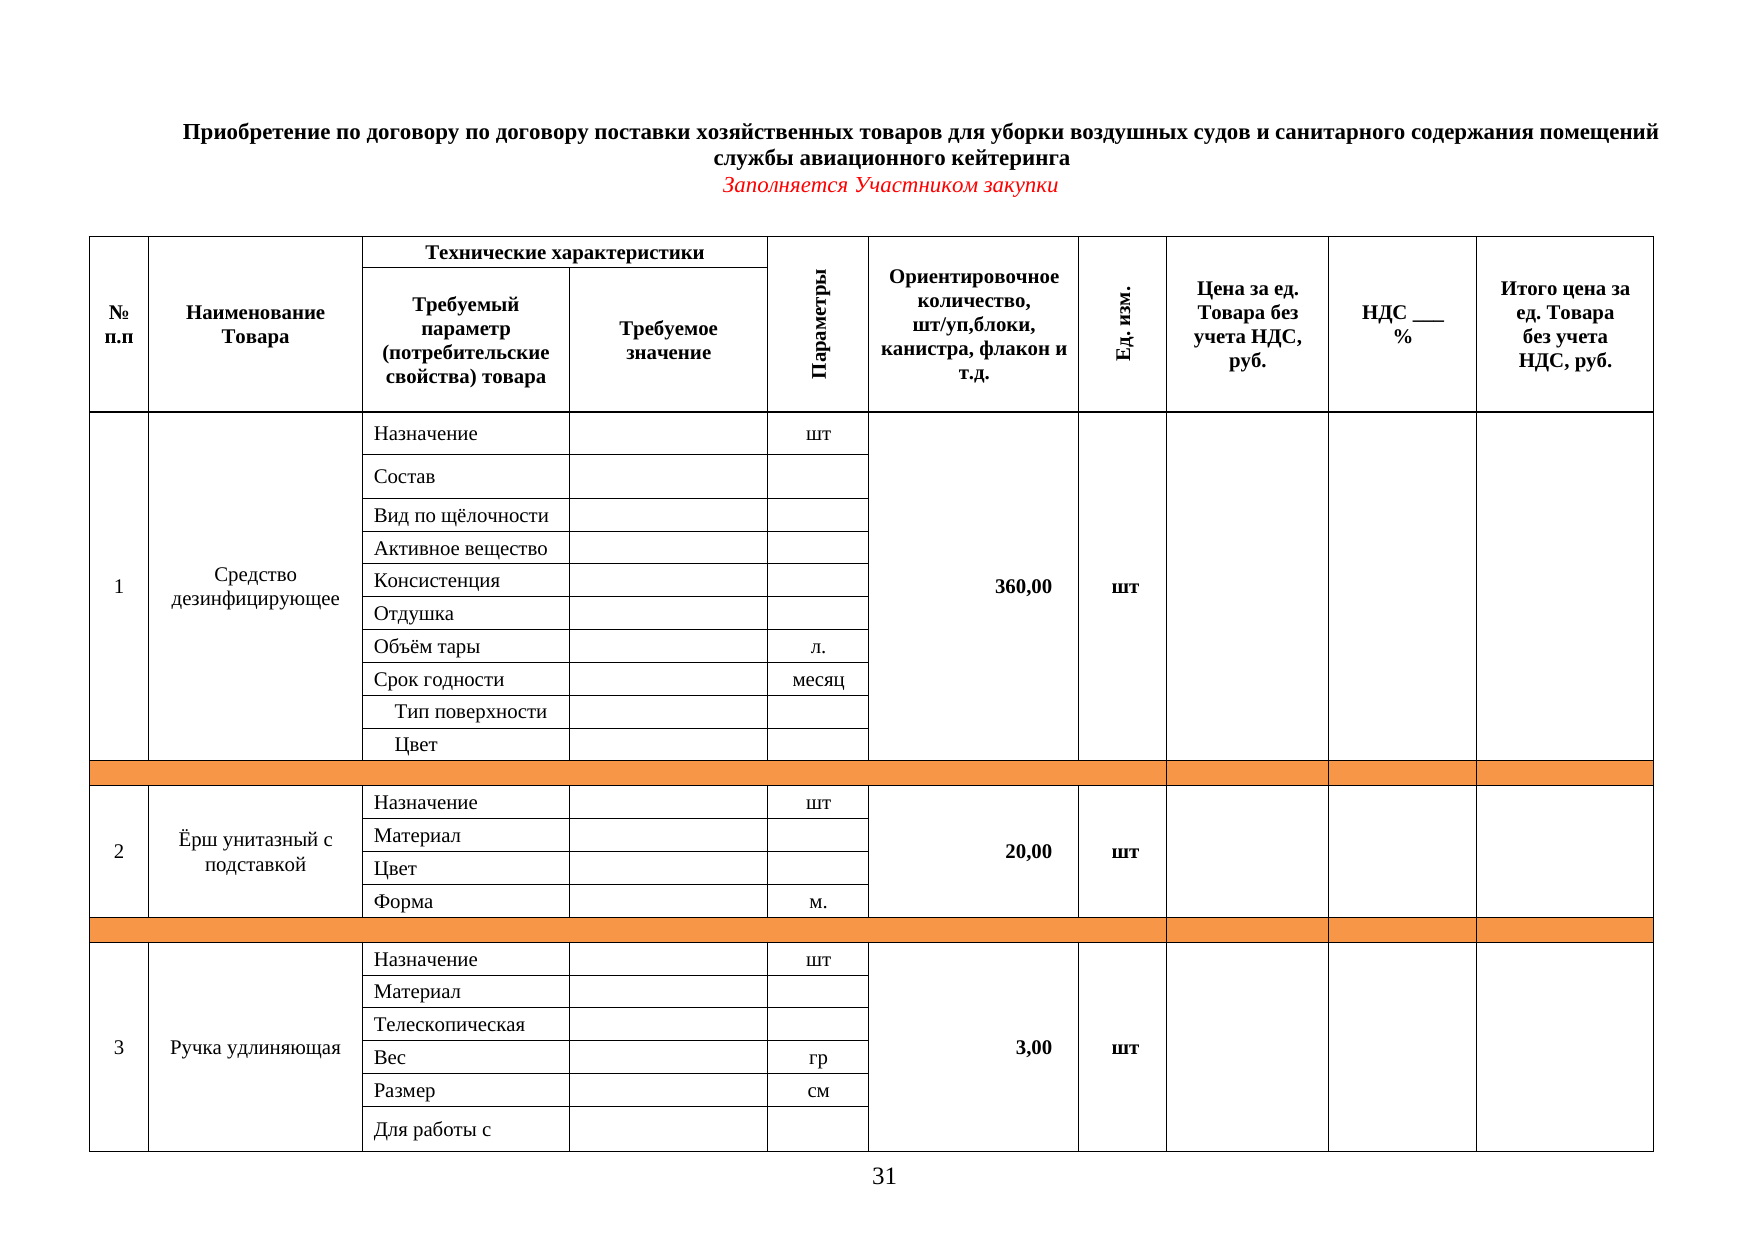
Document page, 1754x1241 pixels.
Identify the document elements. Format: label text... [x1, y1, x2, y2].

table_cell [1329, 943, 1476, 1151]
table_cell [570, 943, 767, 974]
table_cell [570, 1041, 767, 1073]
table_cell [570, 1008, 767, 1040]
table_cell Телескопическая [363, 1008, 569, 1040]
table_cell шт [768, 943, 868, 974]
table_cell Вес [363, 1041, 569, 1073]
table_cell [1477, 413, 1653, 760]
table_cell [570, 852, 767, 884]
text Заполняется Участником закупки [103, 171, 1680, 197]
table_cell Ёрш унитазный с подставкой [149, 786, 362, 917]
table_cell [1167, 786, 1328, 917]
table_cell 1 [90, 413, 148, 760]
table_cell шт [1079, 413, 1166, 760]
table_cell Консистенция [363, 564, 569, 596]
table_cell Материал [363, 819, 569, 851]
table_cell Требуемое значение [570, 268, 767, 411]
table_cell 3,00 [869, 943, 1078, 1151]
table_cell Состав [363, 455, 569, 498]
table_cell [570, 630, 767, 662]
table_cell [768, 696, 868, 727]
table_cell [768, 729, 868, 760]
table_header Ед. изм. [1079, 237, 1166, 411]
table_cell шт [768, 413, 868, 454]
table_cell [570, 1074, 767, 1106]
table_cell Назначение [363, 786, 569, 818]
table_cell [768, 532, 868, 563]
table_cell [768, 1107, 868, 1151]
table_cell [1167, 761, 1328, 785]
table_cell [570, 976, 767, 1007]
table_cell [768, 976, 868, 1007]
table_header Наименование Товара [149, 237, 362, 411]
table_cell Размер [363, 1074, 569, 1106]
table_cell Срок годности [363, 663, 569, 694]
table_cell [1477, 918, 1653, 942]
table_cell гр [768, 1041, 868, 1073]
table_cell 360,00 [869, 413, 1078, 760]
table_cell [570, 455, 767, 498]
table_cell [768, 1008, 868, 1040]
table_cell [570, 819, 767, 851]
table_cell Цвет [363, 729, 569, 760]
table_header Цена за ед. Товара без учета НДС, руб. [1167, 237, 1328, 411]
table_cell [90, 761, 1166, 785]
table_cell [768, 455, 868, 498]
table_cell [570, 532, 767, 563]
table_cell [570, 564, 767, 596]
table_cell [570, 663, 767, 694]
table_cell [570, 729, 767, 760]
table_cell [570, 786, 767, 818]
table_cell см [768, 1074, 868, 1106]
table_cell [768, 597, 868, 629]
table_cell [570, 413, 767, 454]
table_cell [1167, 413, 1328, 760]
table_cell [768, 852, 868, 884]
table_cell [570, 597, 767, 629]
table_cell [1167, 918, 1328, 942]
table_header Параметры [768, 237, 868, 411]
table_cell Требуемый параметр (потребительские свойства) товара [363, 268, 569, 411]
table_cell 20,00 [869, 786, 1078, 917]
table_cell [1329, 413, 1476, 760]
table_cell [1329, 786, 1476, 917]
table_cell [1329, 761, 1476, 785]
table_cell шт [768, 786, 868, 818]
table_cell [570, 499, 767, 531]
table_cell [768, 499, 868, 531]
table_header Технические характеристики [363, 237, 767, 267]
table_cell [1329, 918, 1476, 942]
table_cell Ручка удлиняющая [149, 943, 362, 1151]
table_cell [90, 918, 1166, 942]
table_cell Активное вещество [363, 532, 569, 563]
table_cell шт [1079, 786, 1166, 917]
table_cell [1477, 943, 1653, 1151]
table_cell [570, 885, 767, 917]
table_cell [570, 696, 767, 727]
table_cell [768, 819, 868, 851]
table_cell Материал [363, 976, 569, 1007]
table_cell [1477, 786, 1653, 917]
table_header № п.п [90, 237, 148, 411]
table_cell Назначение [363, 943, 569, 974]
table_header Итого цена за ед. Товара без учета НДС, руб. [1477, 237, 1653, 411]
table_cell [363, 1107, 569, 1151]
table_cell [1167, 943, 1328, 1151]
table_cell шт [1079, 943, 1166, 1151]
table_cell Тип поверхности [363, 696, 569, 727]
table_cell 3 [90, 943, 148, 1151]
table_cell 2 [90, 786, 148, 917]
table_cell месяц [768, 663, 868, 694]
table_cell м. [768, 885, 868, 917]
table_cell Вид по щёлочности [363, 499, 569, 531]
table_cell [1477, 761, 1653, 785]
table_cell [570, 1107, 767, 1151]
table_cell [768, 564, 868, 596]
table_cell Цвет [363, 852, 569, 884]
table_cell Назначение [363, 413, 569, 454]
table_cell Отдушка [363, 597, 569, 629]
table_cell л. [768, 630, 868, 662]
text Приобретение по договору по договору поставки хозяйственных товаров для уборки воздушных судов и санитарного содержания помещений службы авиационного кейтеринга [103, 118, 1680, 171]
table_cell Средство дезинфицирующее [149, 413, 362, 760]
table_header НДС ___% [1329, 237, 1476, 411]
table_cell Форма [363, 885, 569, 917]
table_header Ориентировочное количество, шт/уп,блоки, канистра, флакон и т.д. [869, 237, 1078, 411]
table_cell Объём тары [363, 630, 569, 662]
